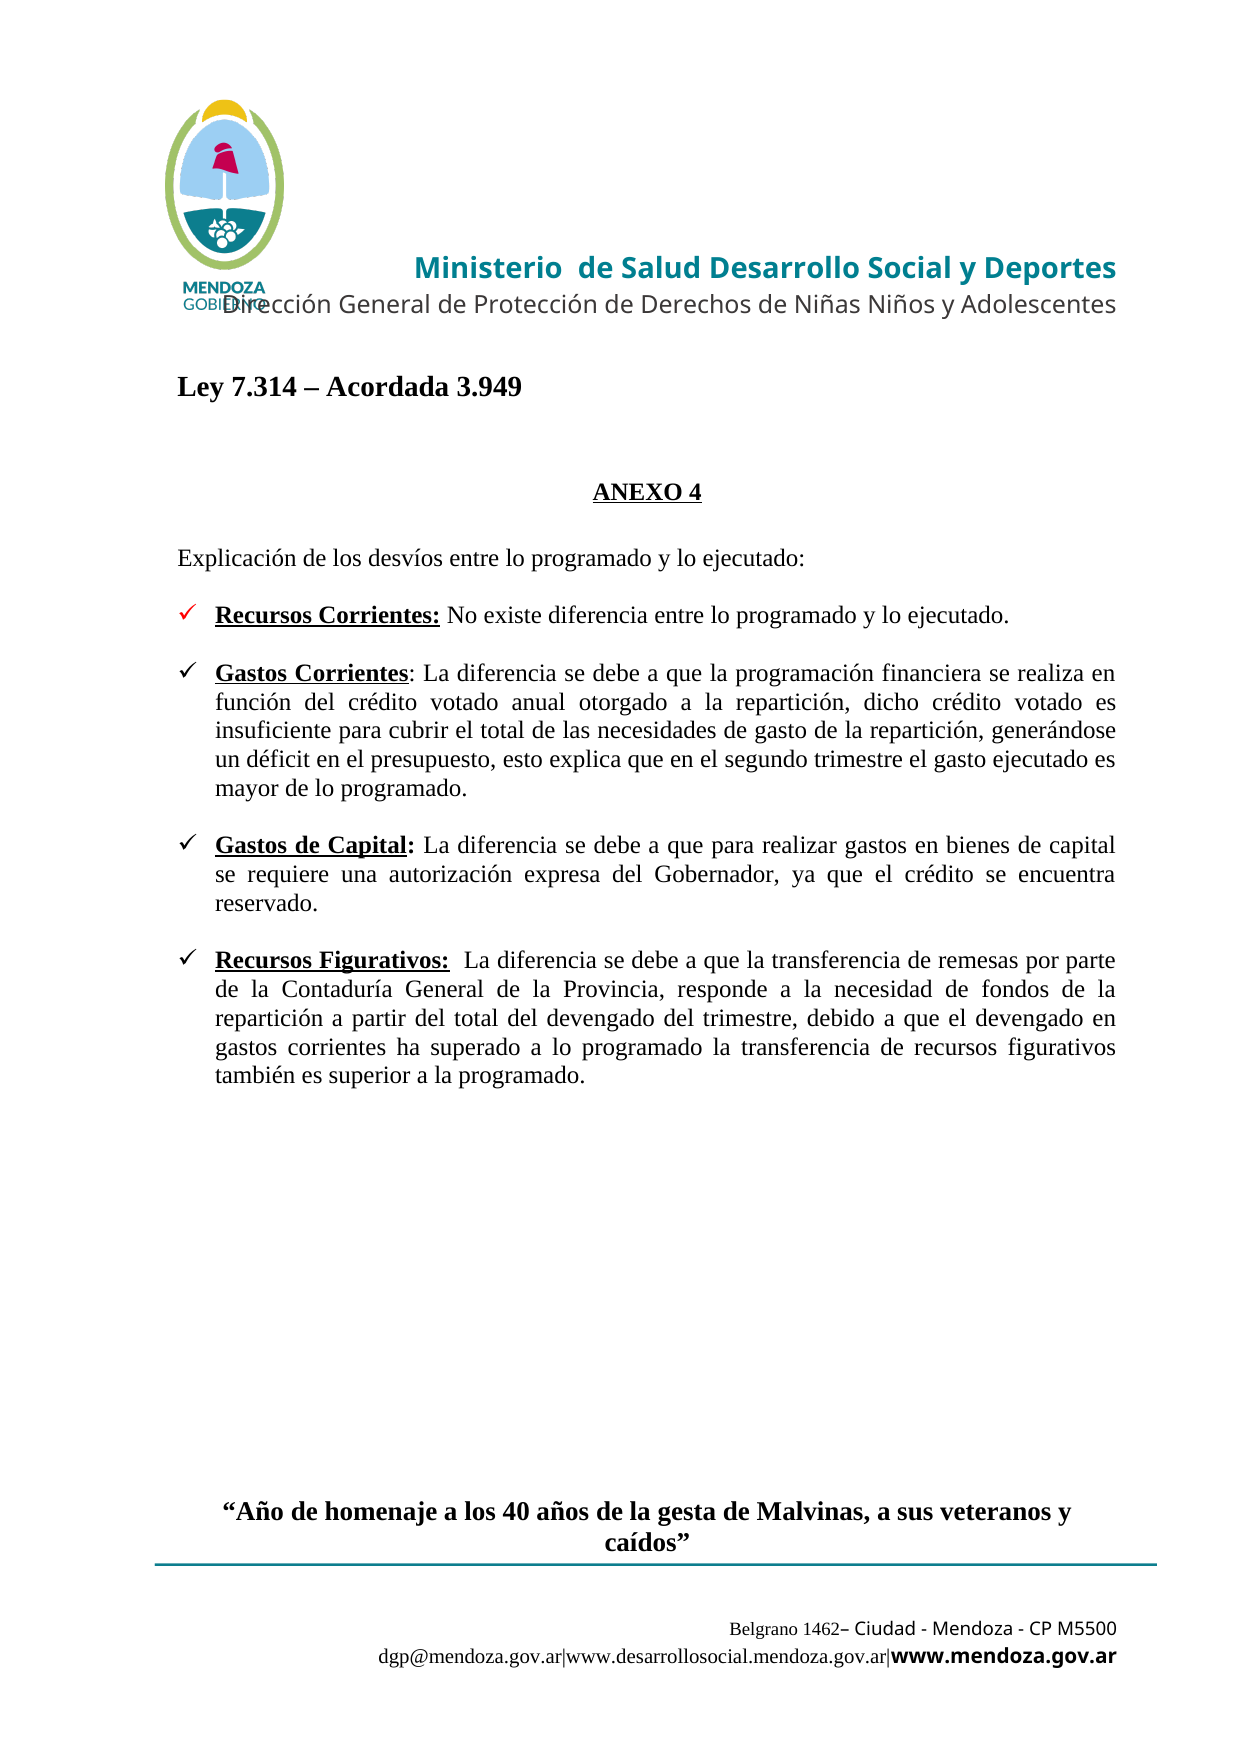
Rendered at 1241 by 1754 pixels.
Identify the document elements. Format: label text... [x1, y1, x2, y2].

list Gastos de Capital: La diferencia se debe a que para realizar gastos en bienes de capital se requiere una autorización expresa del Gobernador, ya que el crédito se encuentra reservado. [177, 830, 1117, 917]
picture [441, 301, 448, 311]
list Recursos Corrientes: No existe diferencia entre lo programado y lo ejecutado. [177, 600, 1117, 629]
picture [374, 301, 381, 311]
picture [980, 301, 987, 311]
picture [761, 301, 768, 311]
picture [608, 301, 615, 311]
picture [571, 301, 578, 311]
picture [797, 298, 805, 311]
picture [16, 11, 1241, 311]
picture [871, 298, 879, 311]
list Recursos Figurativos: La diferencia se debe a que la transferencia de remesas por parte de la Contaduría General de la Provincia, responde a la necesidad de fondos de la repartición a partir del total del devengado del trimestre, debido a que el devengado en gastos corrientes ha superado a lo programado la transferencia de recursos figurativos también es superior a la programado. [177, 945, 1117, 1089]
picture [1070, 301, 1077, 311]
picture [823, 301, 830, 311]
subtitle Ley 7.314 – Acordada 3.949 [177, 369, 1117, 402]
picture [713, 301, 720, 311]
picture [912, 301, 919, 311]
picture [645, 297, 654, 311]
picture [1, 1561, 1241, 1745]
picture [586, 301, 593, 311]
picture [728, 301, 735, 311]
list Gastos Corrientes: La diferencia se debe a que la programación financiera se realiza en función del crédito votado anual otorgado a la repartición, dicho crédito votado es insuficiente para cubrir el total de las necesidades de gasto de la repartición, generándose un déficit en el presupuesto, esto explica que en el segundo trimestre el gasto ejecutado es mayor de lo programado. [177, 658, 1117, 802]
picture [478, 297, 485, 304]
subtitle ANEXO 4 [177, 477, 1117, 506]
picture [996, 301, 1003, 311]
text Explicación de los desvíos entre lo programado y lo ejecutado: [177, 543, 1117, 572]
picture [226, 297, 235, 311]
picture [963, 307, 973, 311]
picture [502, 301, 509, 311]
picture [320, 301, 327, 311]
picture [896, 301, 903, 311]
picture [305, 301, 312, 311]
